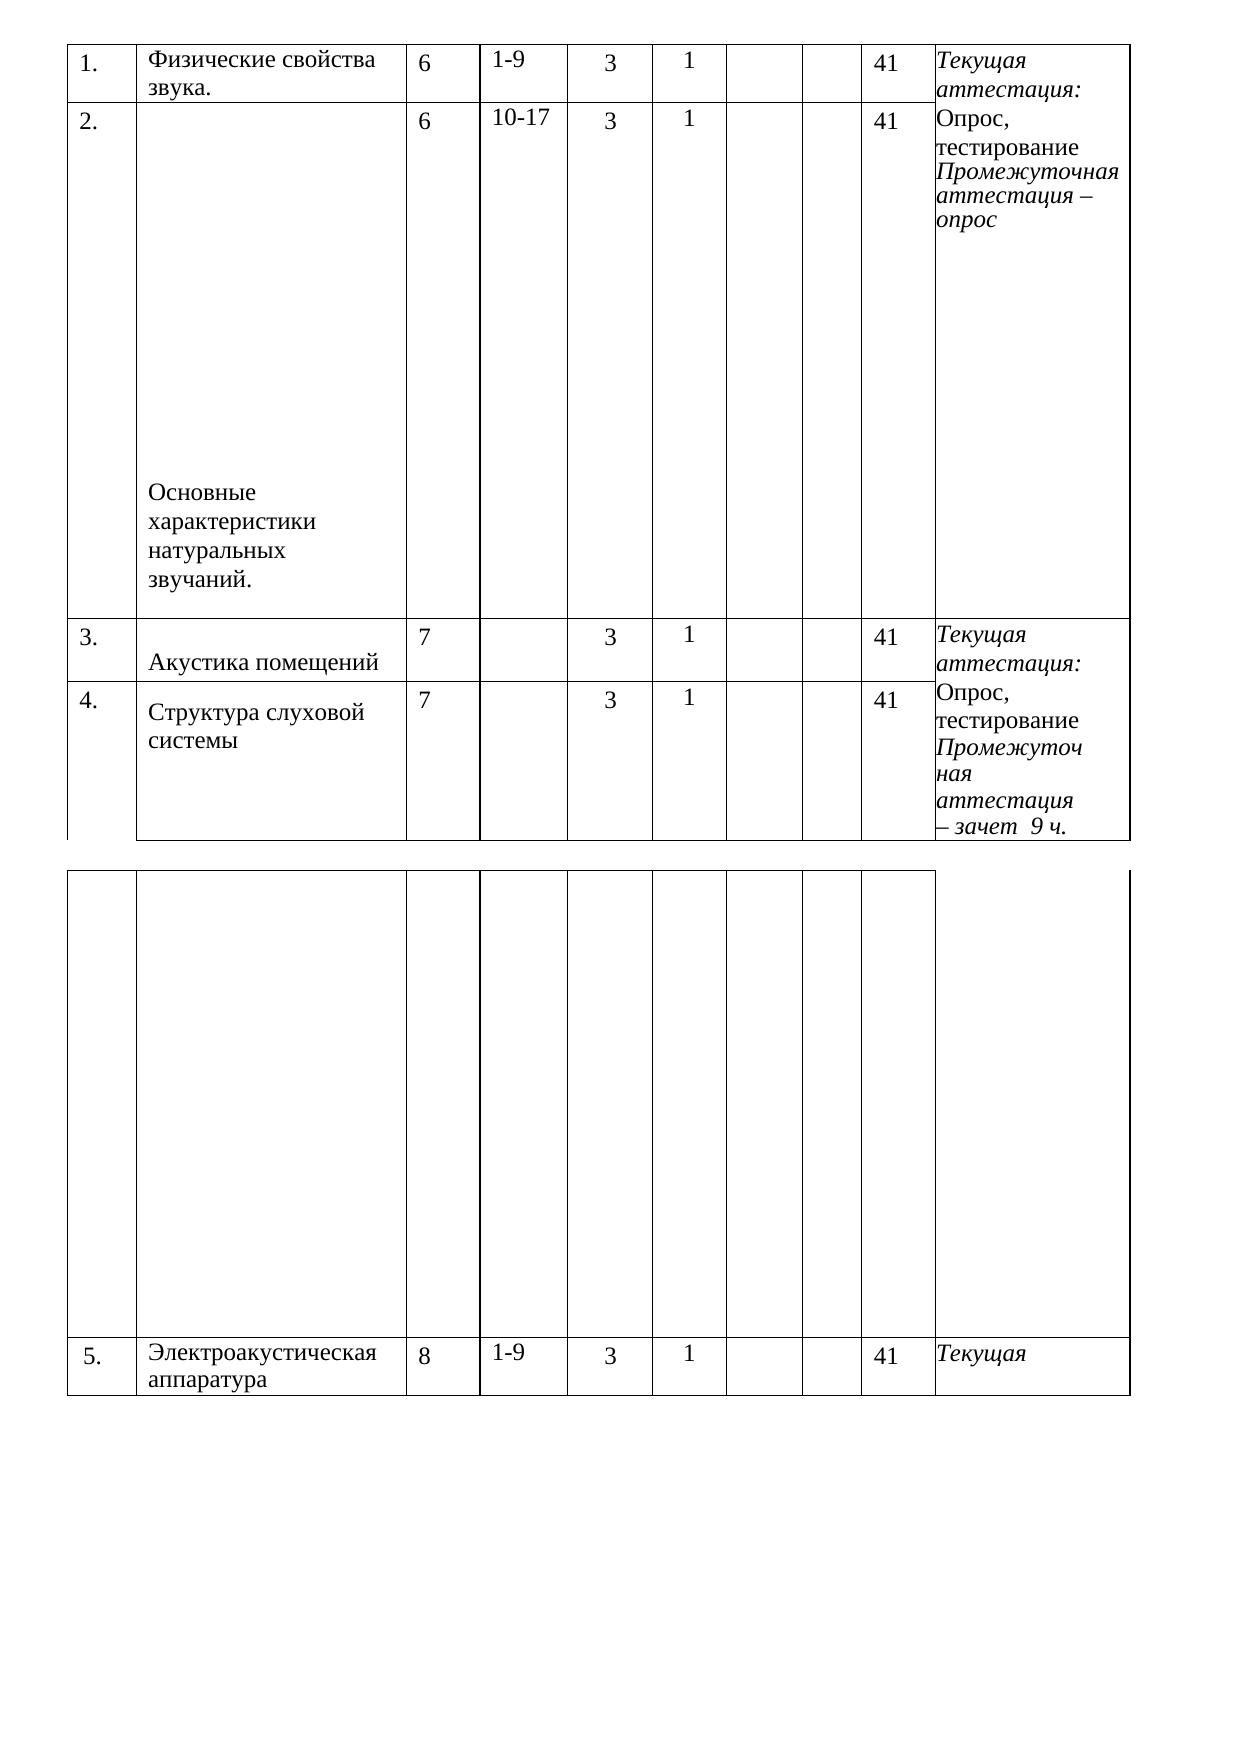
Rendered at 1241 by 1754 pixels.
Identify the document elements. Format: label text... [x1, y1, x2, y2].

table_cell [936, 1338, 1129, 1394]
table_cell 1 [653, 682, 726, 840]
table_header [407, 871, 479, 1337]
table_cell Текущая аттестация: Опрос, тестирование Промежуточная аттестация – зачет 9 ч. [936, 619, 1129, 840]
table_cell Текущая аттестация: Опрос, тестирование Промежуточная аттестация – опрос [936, 45, 1129, 618]
table_cell [481, 682, 567, 840]
table_cell 3. [68, 619, 136, 681]
table_header [653, 871, 726, 1337]
table_header [803, 871, 861, 1337]
table_cell 1. [68, 45, 136, 102]
table_cell Физические свойства звука. [137, 45, 406, 102]
table_cell 41 [862, 619, 935, 681]
table_cell 3 [568, 103, 652, 618]
table_cell 7 [407, 619, 479, 681]
table_header [727, 871, 802, 1337]
table_cell [803, 103, 861, 618]
table_cell [727, 619, 802, 681]
table_cell [727, 682, 802, 840]
table_cell 2. [68, 103, 136, 618]
table_cell 3 [568, 1338, 652, 1394]
table_cell [803, 682, 861, 840]
table_header [68, 871, 136, 1337]
table_cell Основные характеристики натуральных звучаний. [137, 103, 406, 618]
table_header [862, 871, 935, 1337]
table_cell Акустика помещений [137, 619, 406, 681]
table_cell 3 [568, 619, 652, 681]
table_cell 8 [407, 1338, 479, 1394]
table_header [568, 871, 652, 1337]
table_cell 1-9 [481, 45, 567, 102]
table_cell Структура слуховой системы [137, 682, 406, 840]
table_cell 3 [568, 45, 652, 102]
table_cell 1 [653, 103, 726, 618]
table_cell [727, 45, 802, 102]
table_cell 6 [407, 103, 479, 618]
table_cell [803, 45, 861, 102]
table_cell Электроакустическая аппаратура [137, 1338, 406, 1394]
table_cell 7 [407, 682, 479, 840]
table_cell 41 [862, 682, 935, 840]
table_cell 4. [68, 682, 136, 840]
table_cell [727, 1338, 802, 1394]
table_cell 10-17 [481, 103, 567, 618]
table_cell 3 [568, 682, 652, 840]
table_cell 1 [653, 45, 726, 102]
table_cell 6 [407, 45, 479, 102]
table_cell [727, 103, 802, 618]
table_header [137, 871, 406, 1337]
table_header [936, 870, 1129, 1337]
table_cell 5. [68, 1338, 136, 1394]
table_cell 1-9 [481, 1338, 567, 1394]
table_cell 41 [862, 1338, 935, 1394]
table_cell [803, 1338, 861, 1394]
table_cell 1 [653, 1338, 726, 1394]
table_header [481, 871, 567, 1337]
table_cell [481, 619, 567, 681]
table_cell [803, 619, 861, 681]
table_cell 41 [862, 103, 935, 618]
table_cell 41 [862, 45, 935, 102]
table_cell 1 [653, 619, 726, 681]
